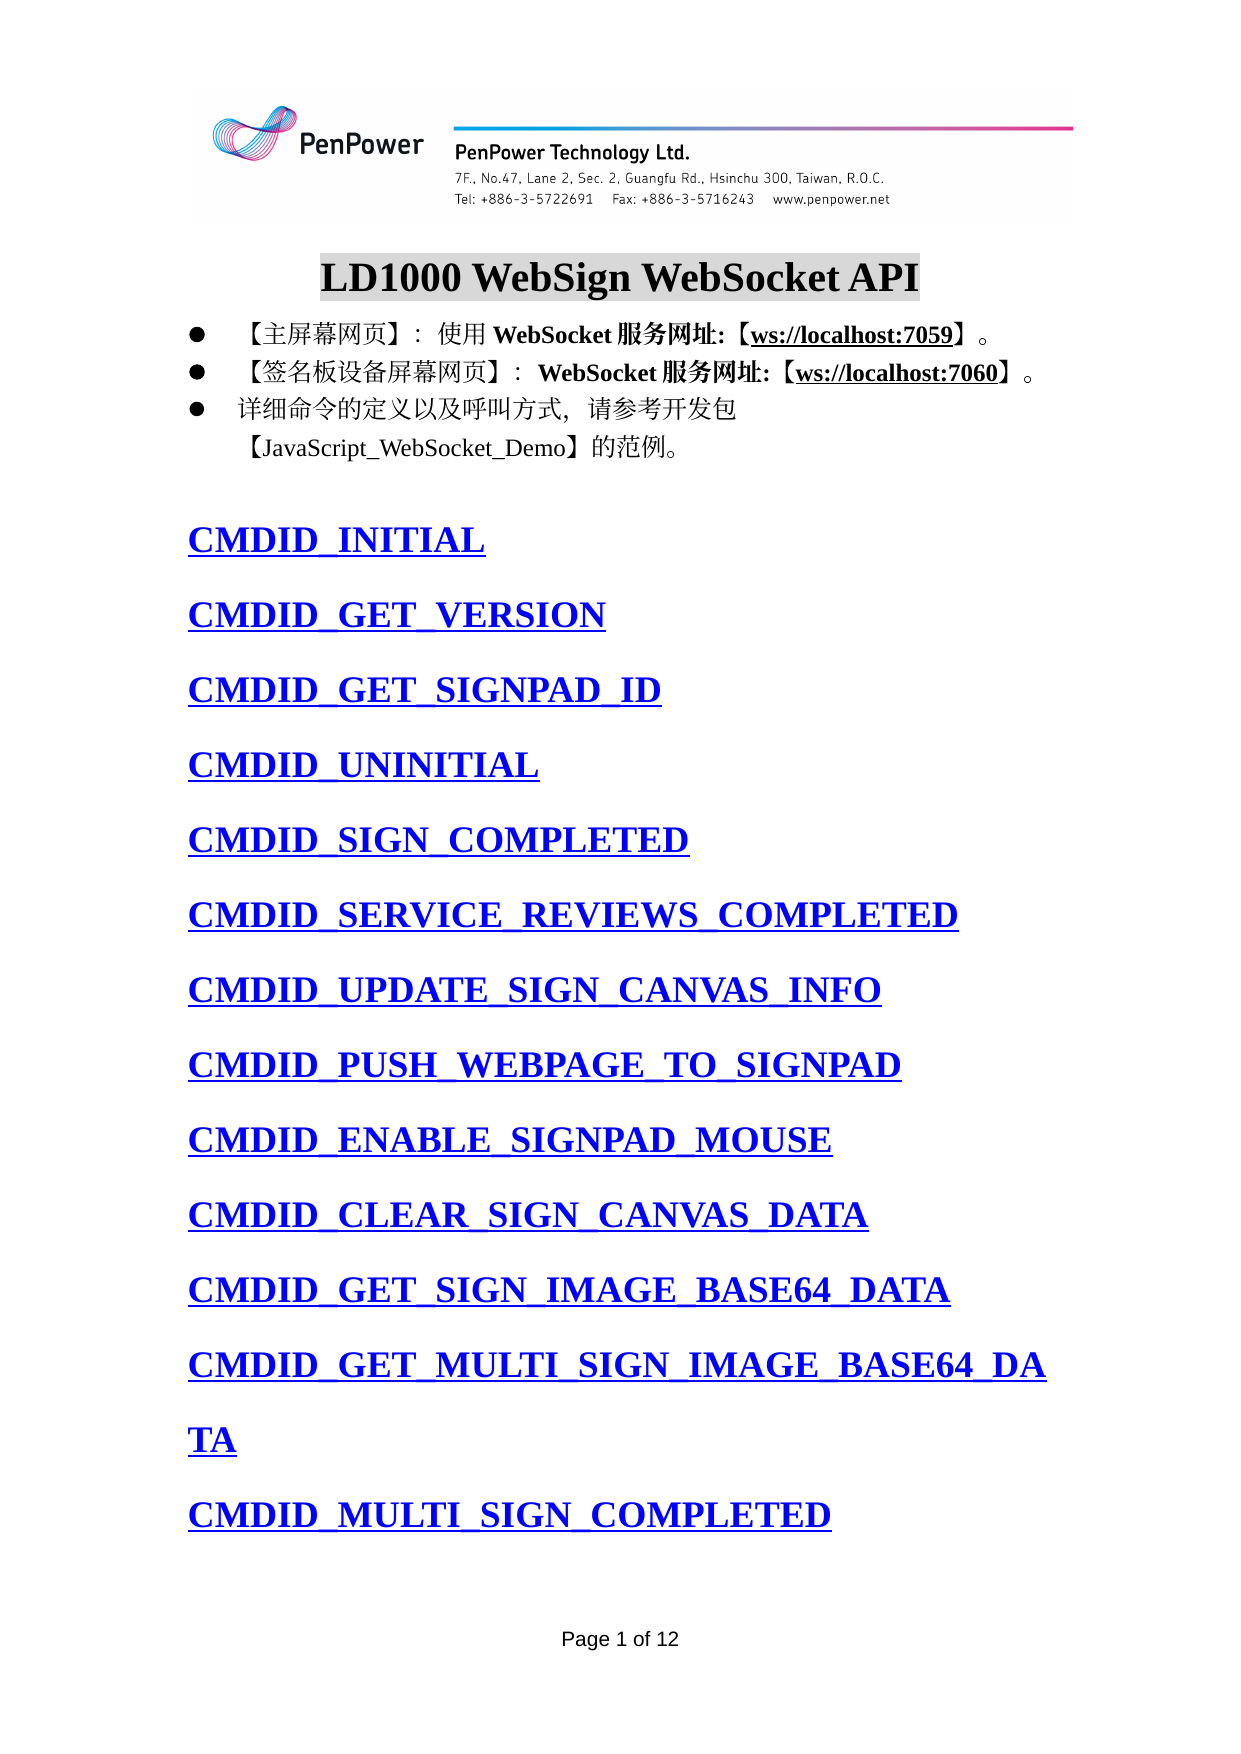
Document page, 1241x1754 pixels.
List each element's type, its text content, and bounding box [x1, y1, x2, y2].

text CMDID_INITIAL [187, 502, 1053, 577]
text CMDID_SERVICE_REVIEWS_COMPLETED [187, 877, 1053, 952]
text CMDID_GET_SIGN_IMAGE_BASE64_DATA [187, 1252, 1053, 1327]
list 【签名板设备屏幕网页】：WebSocket服务网址:【ws://localhost:7060】。 [187, 352, 1053, 389]
text CMDID_GET_VERSION [187, 577, 1053, 652]
text CMDID_GET_MULTI_SIGN_IMAGE_BASE64_DATA [187, 1327, 1053, 1477]
list 【主屏幕网页】：使用WebSocket服务网址:【ws://localhost:7059】。 [187, 314, 1053, 352]
list 详细命令的定义以及呼叫方式，请参考开发包【JavaScript_WebSocket_Demo】的范例。 [187, 389, 1053, 464]
text CMDID_PUSH_WEBPAGE_TO_SIGNPAD [187, 1027, 1053, 1102]
text LD1000 WebSign WebSocket API [187, 239, 1053, 314]
text CMDID_CLEAR_SIGN_CANVAS_DATA [187, 1177, 1053, 1252]
text CMDID_SIGN_COMPLETED [187, 802, 1053, 877]
text CMDID_ENABLE_SIGNPAD_MOUSE [187, 1102, 1053, 1177]
text CMDID_MULTI_SIGN_COMPLETED [187, 1477, 1053, 1552]
text CMDID_UNINITIAL [187, 727, 1053, 802]
picture [187, 88, 1074, 225]
text CMDID_UPDATE_SIGN_CANVAS_INFO [187, 952, 1053, 1027]
text CMDID_GET_SIGNPAD_ID [187, 652, 1053, 727]
